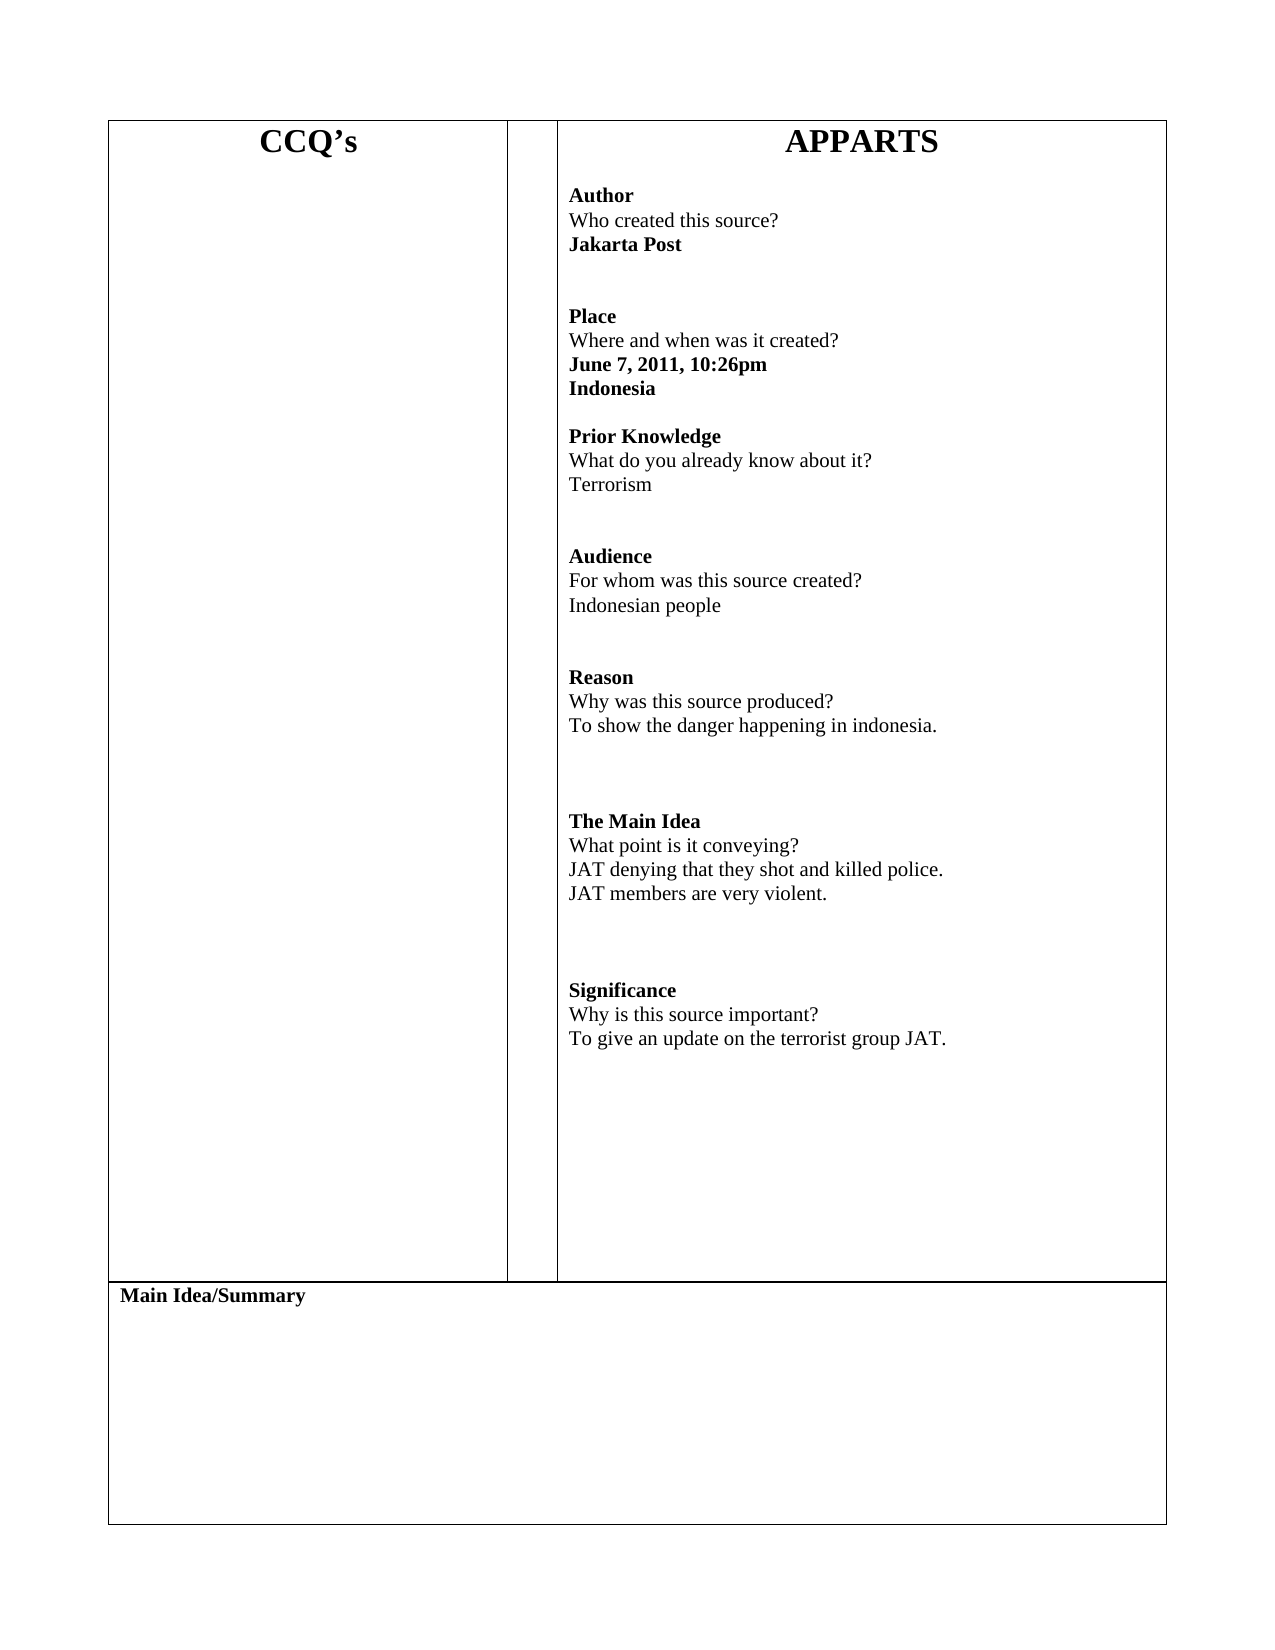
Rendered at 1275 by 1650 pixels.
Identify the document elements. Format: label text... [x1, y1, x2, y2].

table_header CCQ’s [109, 121, 507, 1281]
table_cell Main Idea/Summary [109, 1283, 1166, 1524]
table_header APPARTS Author Who created this source? Jakarta Post Place Where and when was it created? June 7, 2011, 10:26pm Indonesia Prior Knowledge What do you already know about it? Terrorism Audience For whom was this source created? Indonesian people Reason Why was this source produced? To show the danger happening in indonesia. The Main Idea What point is it conveying? JAT denying that they shot and killed police. JAT members are very violent. Significance Why is this source important? To give an update on the terrorist group JAT. [558, 121, 1166, 1281]
table_header [508, 121, 557, 1281]
